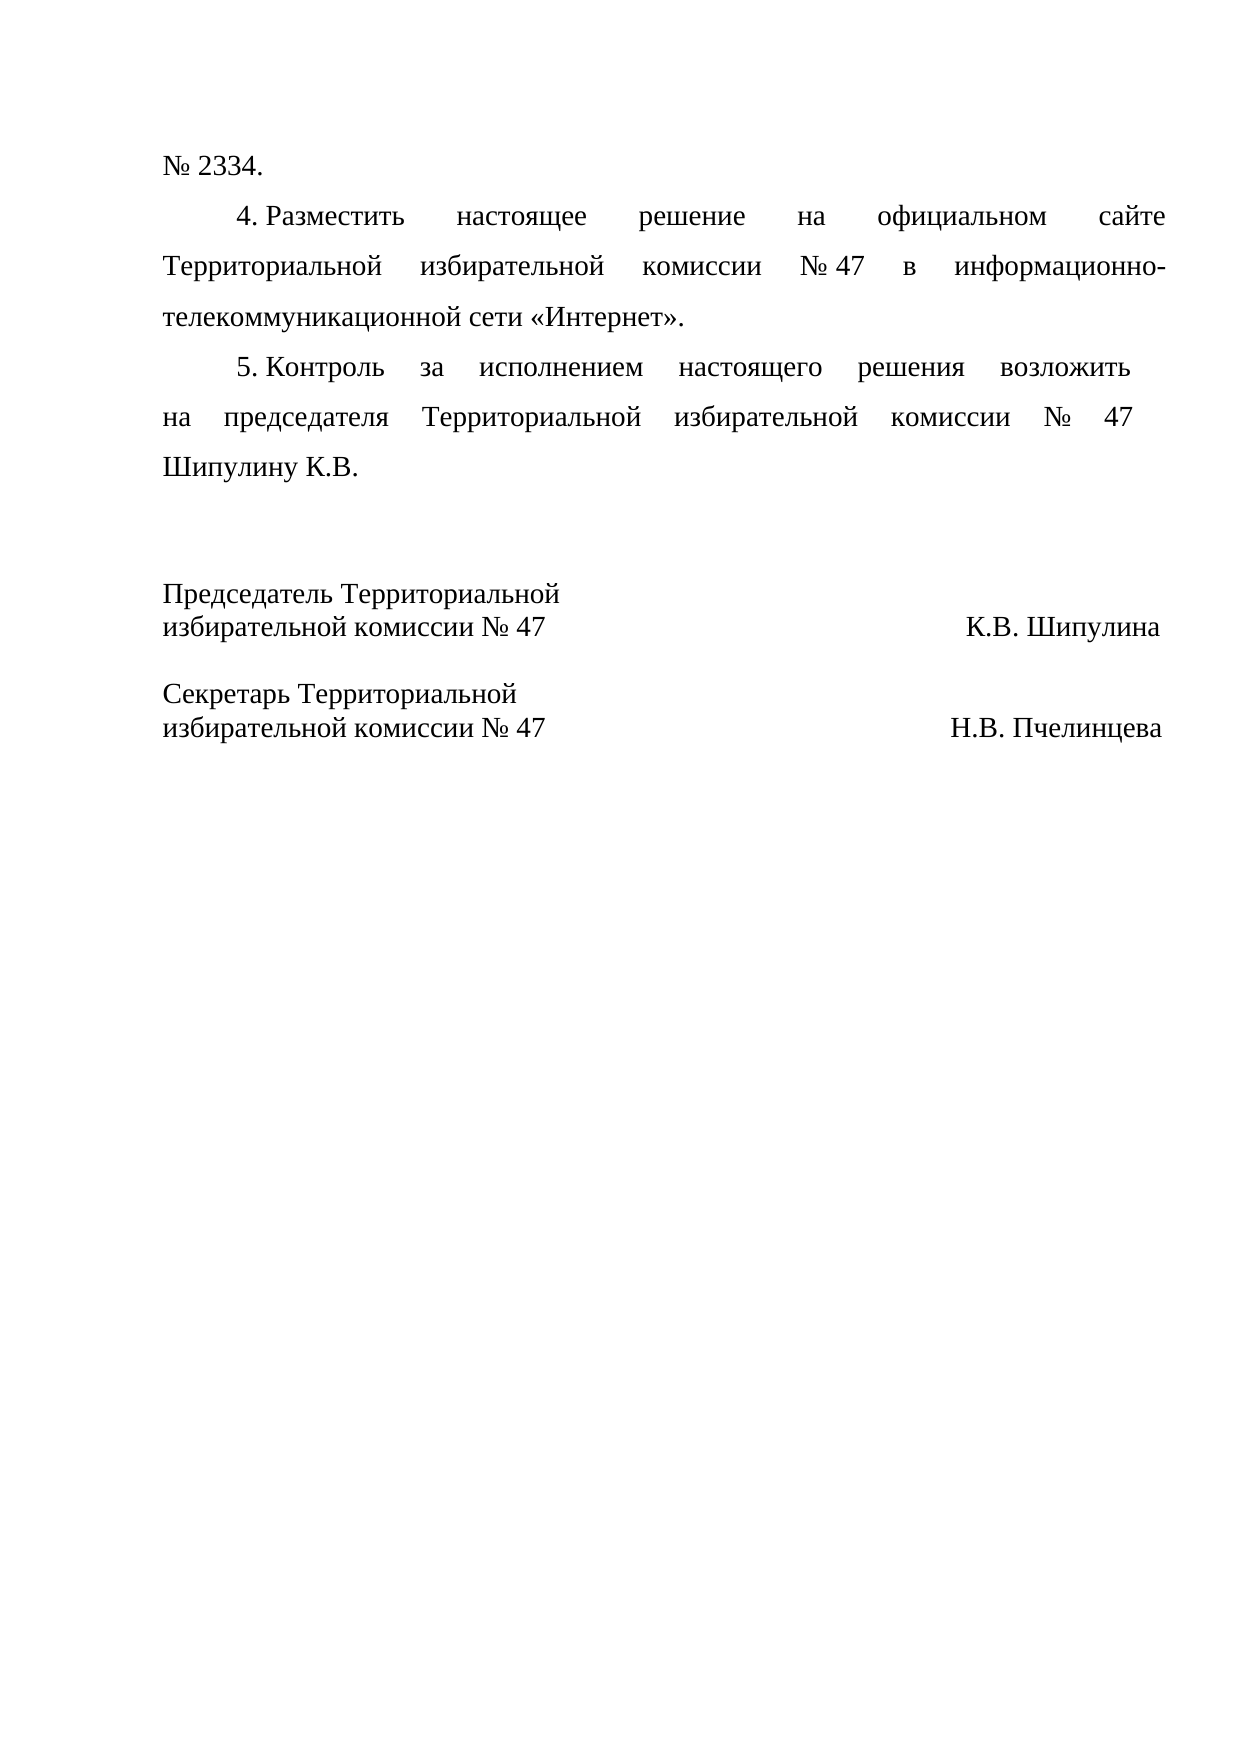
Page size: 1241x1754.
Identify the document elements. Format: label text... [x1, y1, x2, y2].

text Секретарь Территориальной [162, 677, 1166, 710]
text Председатель Территориальной [162, 576, 1166, 609]
text 4. Разместить настоящее решение на официальном сайте Территориальной избирательной комиссии № 47 в информационно-телекоммуникационной сети «Интернет». [162, 198, 1166, 332]
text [162, 148, 1166, 181]
text 5. Контроль за исполнением настоящего решения возложить на председателя Территориальной избирательной комиссии № 47 Шипулину К.В. [162, 349, 1166, 483]
text избирательной комиссии № 47 Н.В. Пчелинцева [162, 710, 1166, 744]
text избирательной комиссии № 47 К.В. Шипулина [162, 609, 1166, 643]
